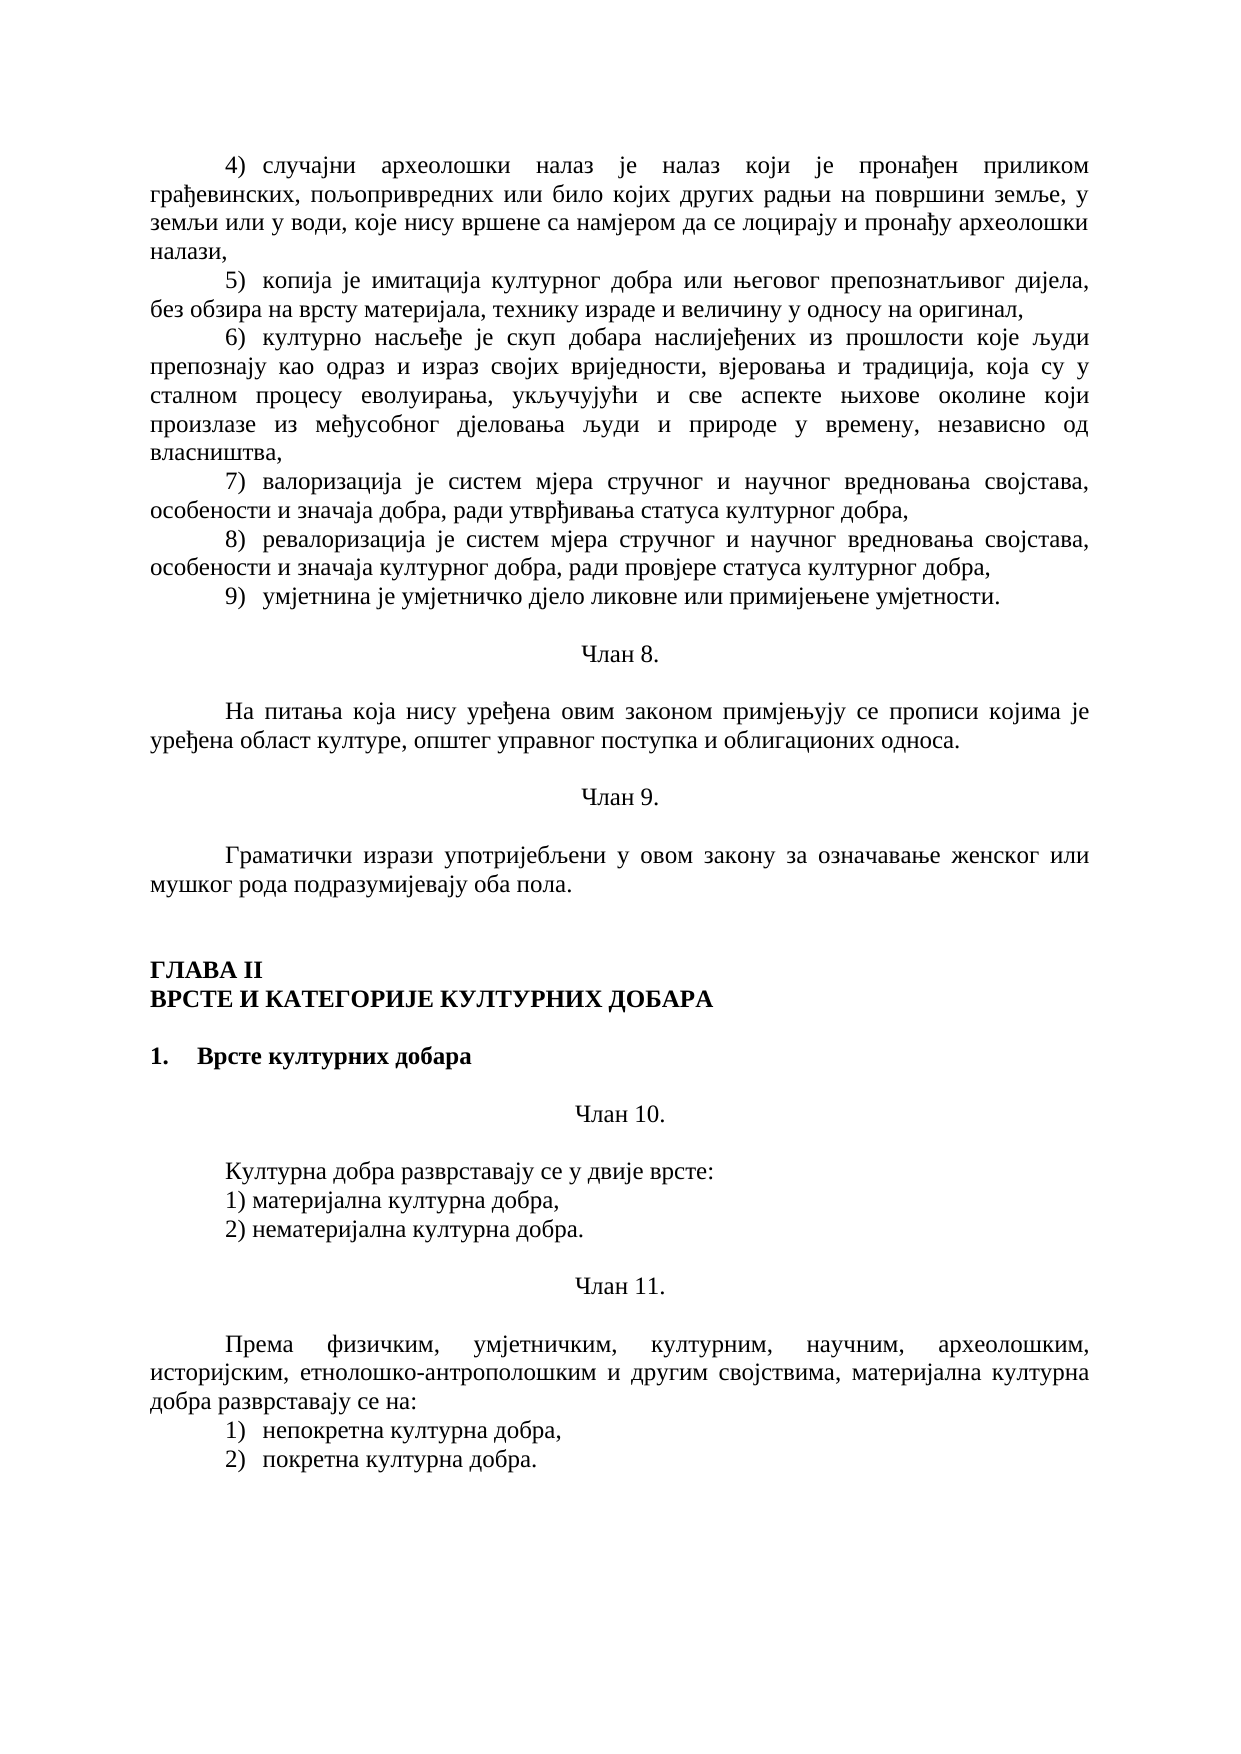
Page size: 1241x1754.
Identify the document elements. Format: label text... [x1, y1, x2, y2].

list покретна културна добра. [225, 1444, 1090, 1472]
list непокретна културна добра, [225, 1415, 1090, 1444]
text Културна добра разврставају се у двије врсте: [150, 1156, 1090, 1185]
text 2) нематеријална културна добра. [150, 1214, 1090, 1242]
list валоризација је систем мјера стручног и научног вредновања својстава, особености и значаја добра, ради утврђивања статуса културног добра, [150, 466, 1090, 524]
text Према физичким, умјетничким, културним, научним, археолошким, историјским, етнолошко-антрополошким и другим својствима, материјална културна добра разврставају се на: [150, 1329, 1090, 1415]
text 1. Врсте културних добара [150, 1041, 1090, 1070]
list ревалоризација је систем мјера стручног и научног вредновања својстава, особености и значаја културног добра, ради провјере статуса културног добра, [150, 524, 1090, 581]
list случајни археолошки налаз је налаз који је пронађен приликом грађевинских, пољопривредних или било којих других радњи на површини земље, у земљи или у води, које нису вршене са намјером да се лоцирају и пронађу археолошки налази, [150, 150, 1090, 265]
text ГЛАВА II [150, 955, 1090, 984]
text 9) умјетнина је умјетничко дјело ликовне или примијењене умјетности. [150, 581, 1090, 610]
text Члан 11. [150, 1271, 1090, 1300]
text Члан 8. [150, 639, 1090, 667]
text ВРСТЕ И КАТЕГОРИЈЕ КУЛТУРНИХ ДОБАРА [150, 984, 1090, 1012]
text Члан 9. [150, 782, 1090, 811]
list културно насљеђе је скуп добара наслијеђених из прошлости које људи препознају као одраз и израз својих вриједности, вјеровања и традиција, која су у сталном процесу еволуирања, укључујући и све аспекте њихове околине који произлазе из међусобног дјеловања људи и природе у времену, независно од власништва, [150, 322, 1090, 466]
text Члан 10. [150, 1099, 1090, 1127]
text 1) материјална културна добра, [150, 1185, 1090, 1214]
text На питања која нису уређена овим законом примјењују се прописи којима је уређена област културе, општег управног поступка и облигационих односа. [150, 696, 1090, 754]
text Граматички изрази употријебљени у овом закону за означавање женског или мушког рода подразумијевају оба пола. [150, 840, 1090, 897]
list копија је имитација културног добра или његовог препознатљивог дијела, без обзира на врсту материјала, технику израде и величину у односу на оригинал, [150, 265, 1090, 322]
